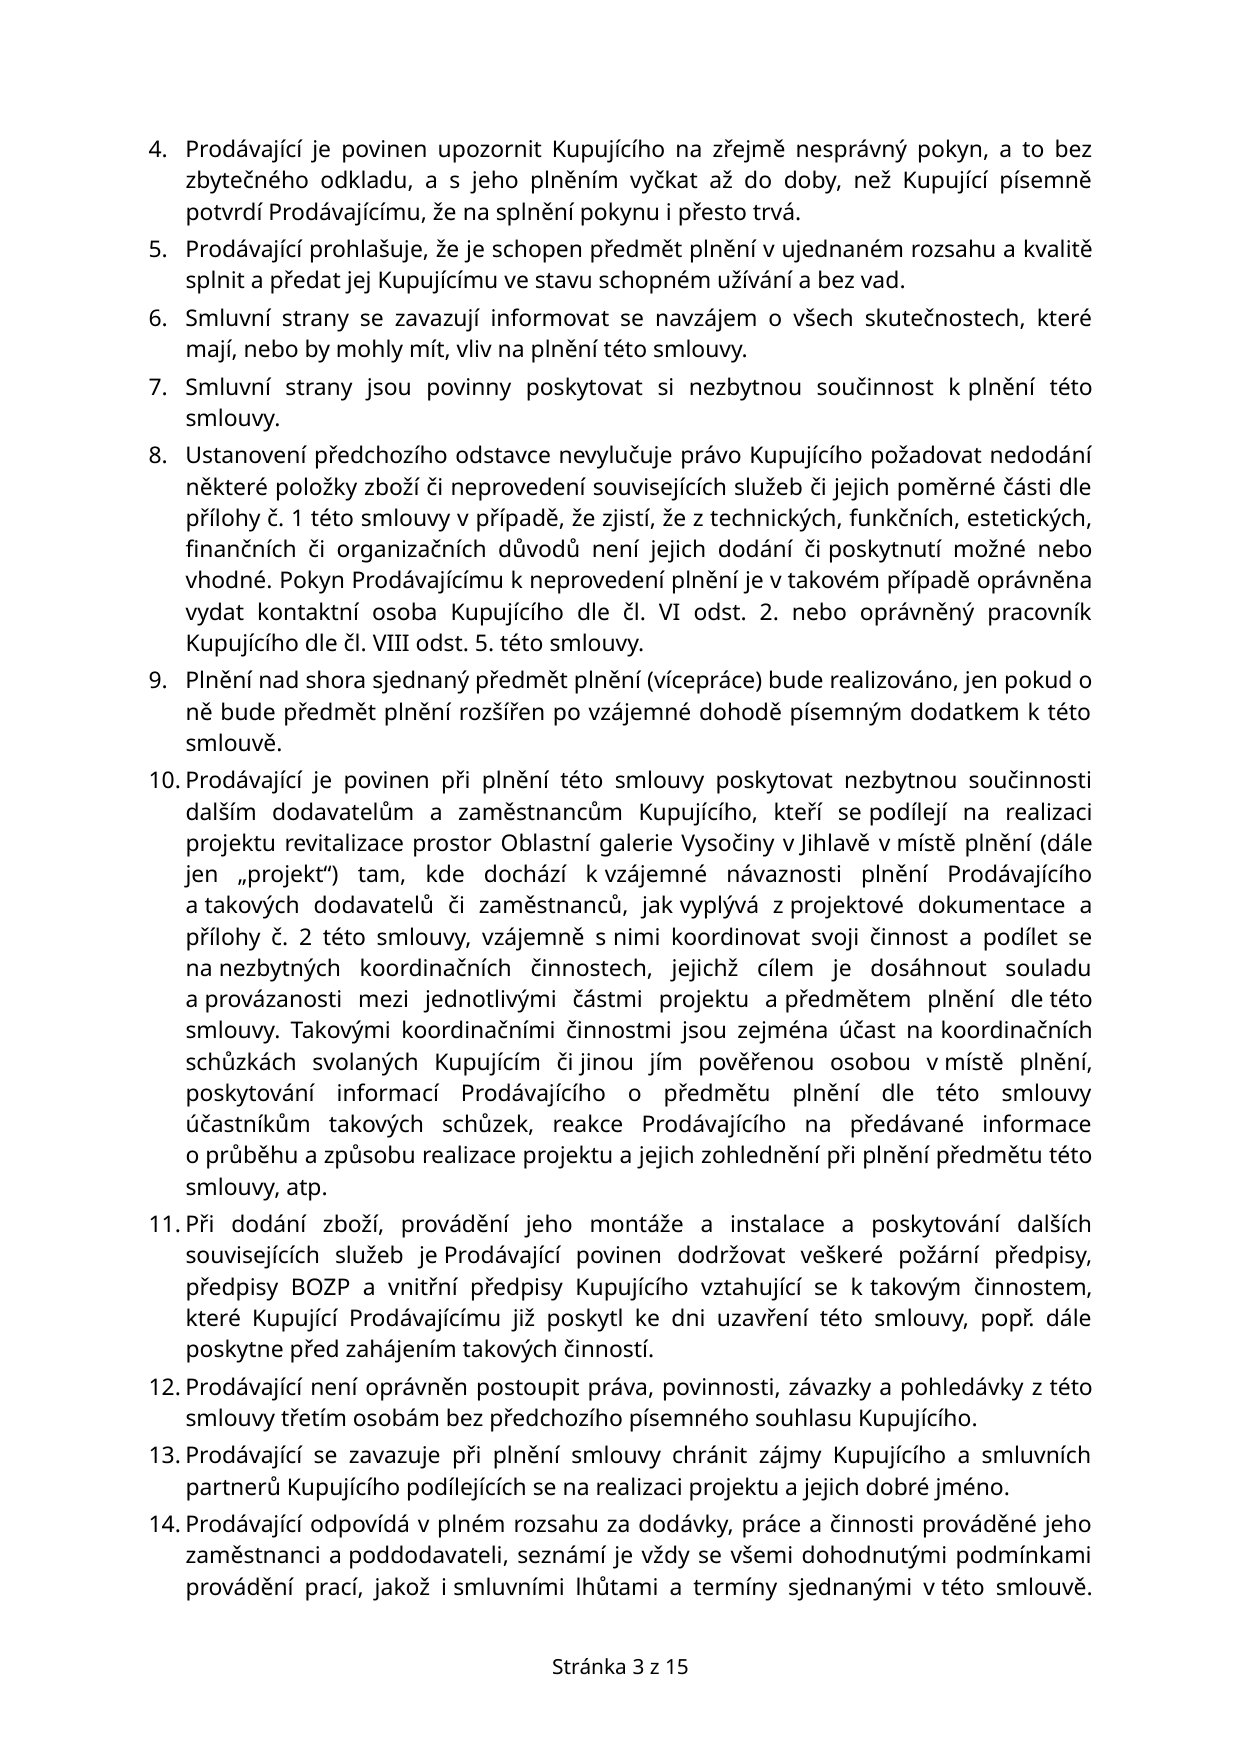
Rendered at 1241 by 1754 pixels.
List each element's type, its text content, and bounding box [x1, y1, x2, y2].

subtitle Ustanovení předchozího odstavce nevylučuje právo Kupujícího požadovat nedodání některé položky zboží či neprovedení souvisejících služeb či jejich poměrné části dle přílohy č. 1 této smlouvy v případě, že zjistí, že z technických, funkčních, estetických, finančních či organizačních důvodů není jejich dodání či poskytnutí možné nebo vhodné. Pokyn Prodávajícímu k neprovedení plnění je v takovém případě oprávněna vydat kontaktní osoba Kupujícího dle čl. VI odst. 2. nebo oprávněný pracovník Kupujícího dle čl. VIII odst. 5. této smlouvy. [148, 439, 1093, 658]
subtitle Prodávající je povinen při plnění této smlouvy poskytovat nezbytnou součinnosti dalším dodavatelům a zaměstnancům Kupujícího, kteří se podílejí na realizaci projektu revitalizace prostor Oblastní galerie Vysočiny v Jihlavě v místě plnění (dále jen „projekt“) tam, kde dochází k vzájemné návaznosti plnění Prodávajícího a takových dodavatelů či zaměstnanců, jak vyplývá z projektové dokumentace a přílohy č. 2 této smlouvy, vzájemně s nimi koordinovat svoji činnost a podílet se na nezbytných koordinačních činnostech, jejichž cílem je dosáhnout souladu a provázanosti mezi jednotlivými částmi projektu a předmětem plnění dle této smlouvy. Takovými koordinačními činnostmi jsou zejména účast na koordinačních schůzkách svolaných Kupujícím či jinou jím pověřenou osobou v místě plnění, poskytování informací Prodávajícího o předmětu plnění dle této smlouvy účastníkům takových schůzek, reakce Prodávajícího na předávané informace o průběhu a způsobu realizace projektu a jejich zohlednění při plnění předmětu této smlouvy, atp. [148, 764, 1093, 1202]
subtitle Prodávající je povinen upozornit Kupujícího na zřejmě nesprávný pokyn, a to bez zbytečného odkladu, a s jeho plněním vyčkat až do doby, než Kupující písemně potvrdí Prodávajícímu, že na splnění pokynu i přesto trvá. [148, 133, 1093, 227]
subtitle Smluvní strany se zavazují informovat se navzájem o všech skutečnostech, které mají, nebo by mohly mít, vliv na plnění této smlouvy. [148, 302, 1093, 364]
subtitle Při dodání zboží, provádění jeho montáže a instalace a poskytování dalších souvisejících služeb je Prodávající povinen dodržovat veškeré požární předpisy, předpisy BOZP a vnitřní předpisy Kupujícího vztahující se k takovým činnostem, které Kupující Prodávajícímu již poskytl ke dni uzavření této smlouvy, popř. dále poskytne před zahájením takových činností. [148, 1208, 1093, 1364]
subtitle Plnění nad shora sjednaný předmět plnění (vícepráce) bude realizováno, jen pokud o ně bude předmět plnění rozšířen po vzájemné dohodě písemným dodatkem k této smlouvě. [148, 664, 1093, 758]
subtitle Prodávající se zavazuje při plnění smlouvy chránit zájmy Kupujícího a smluvních partnerů Kupujícího podílejících se na realizaci projektu a jejich dobré jméno. [148, 1439, 1093, 1502]
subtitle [148, 1508, 1093, 1602]
subtitle Prodávající není oprávněn postoupit práva, povinnosti, závazky a pohledávky z této smlouvy třetím osobám bez předchozího písemného souhlasu Kupujícího. [148, 1370, 1093, 1433]
subtitle Smluvní strany jsou povinny poskytovat si nezbytnou součinnost k plnění této smlouvy. [148, 370, 1093, 433]
subtitle Prodávající prohlašuje, že je schopen předmět plnění v ujednaném rozsahu a kvalitě splnit a předat jej Kupujícímu ve stavu schopném užívání a bez vad. [148, 233, 1093, 295]
